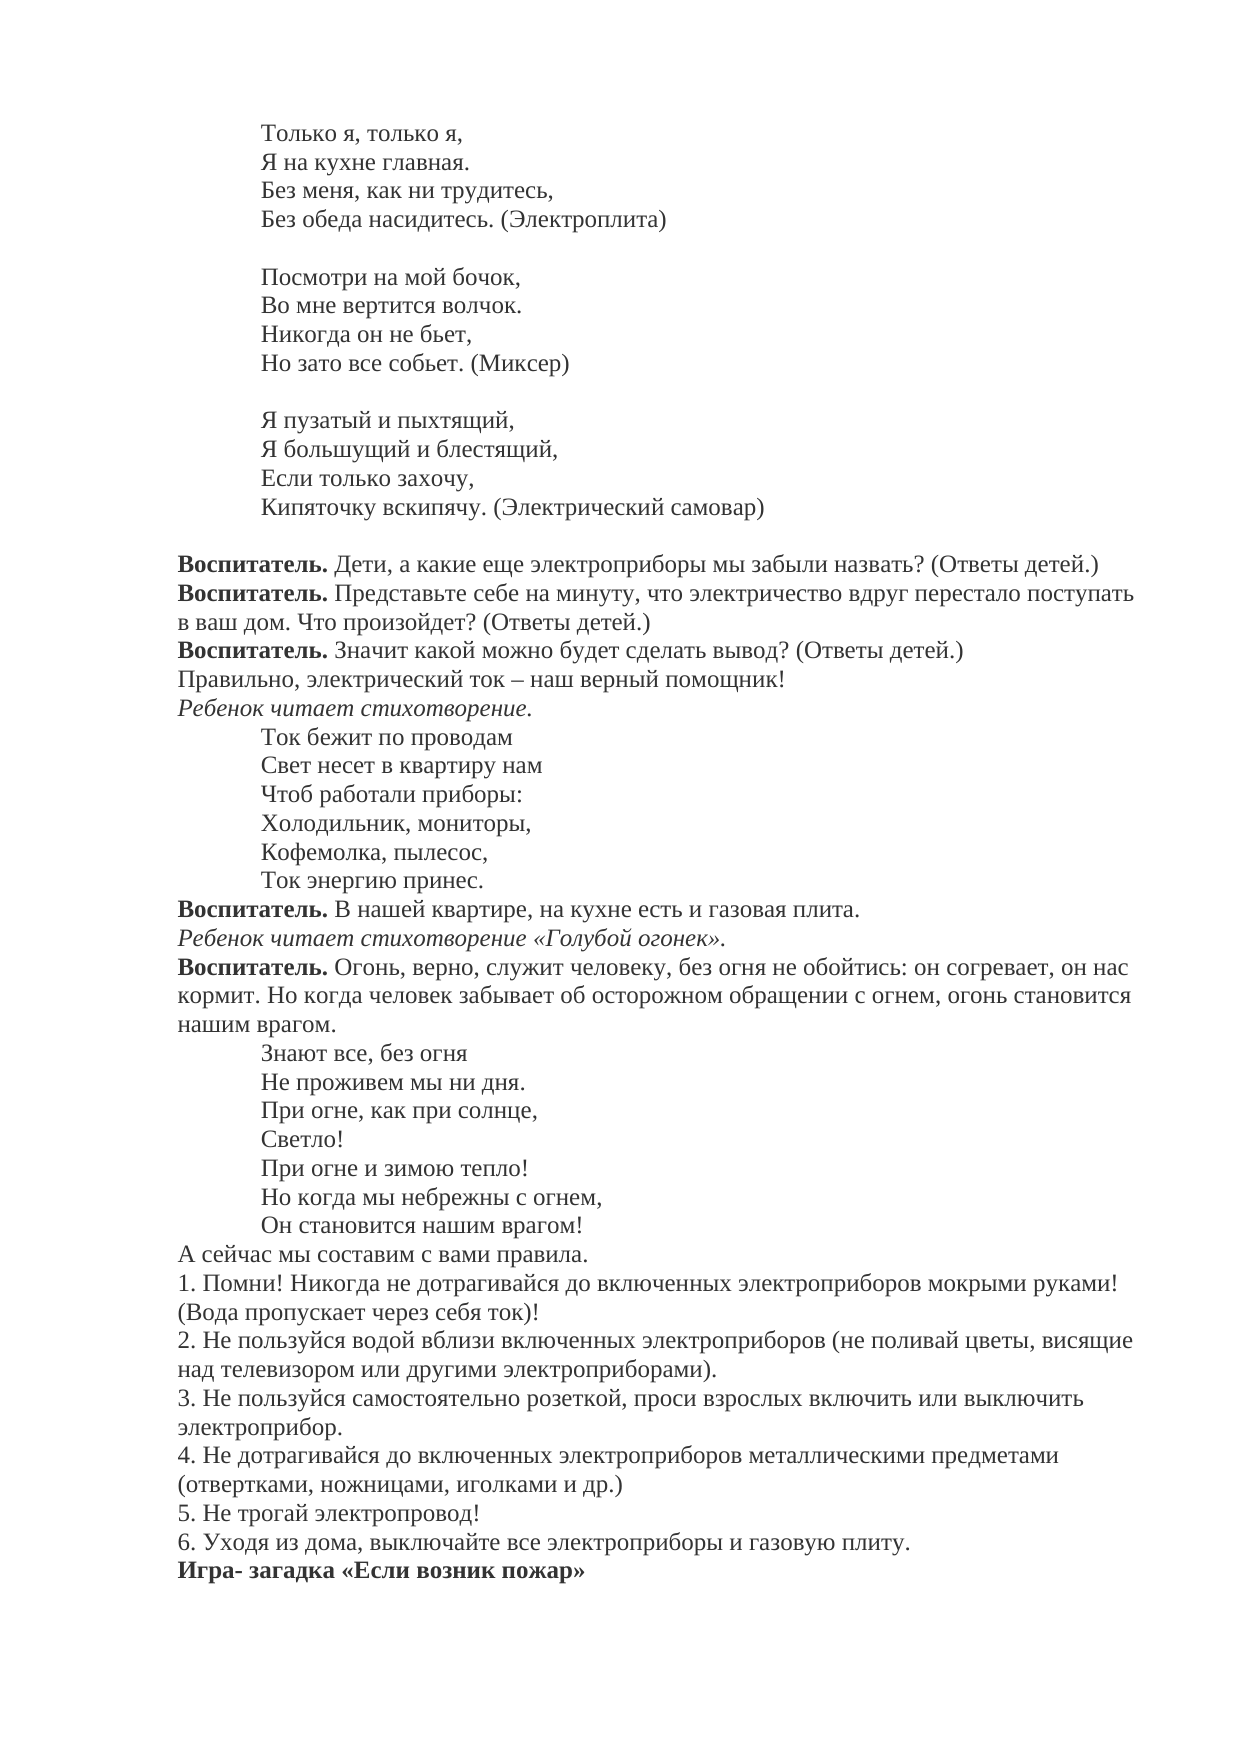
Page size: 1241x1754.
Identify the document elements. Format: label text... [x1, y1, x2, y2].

text 5. Не трогай электропровод! [177, 1498, 1152, 1527]
text 1. Помни! Никогда не дотрагивайся до включенных электроприборов мокрыми руками! (Вода пропускает через себя ток)! [177, 1268, 1152, 1326]
text Без меня, как ни трудитесь, [261, 176, 1152, 204]
text Без обеда насидитесь. (Электроплита) [261, 204, 1152, 233]
text Но зато все собьет. (Миксер) [261, 348, 1152, 377]
text Кофемолка, пылесос, [261, 837, 1152, 866]
text Я на кухне главная. [261, 147, 1152, 176]
text Правильно, электрический ток – наш верный помощник! [177, 664, 1152, 693]
text При огне и зимою тепло! [261, 1153, 1152, 1182]
text Я пузатый и пыхтящий, [261, 406, 1152, 434]
text Свет несет в квартиру нам [261, 751, 1152, 779]
text Он становится нашим врагом! [261, 1211, 1152, 1239]
text Игра- загадка «Если возник пожар» [177, 1556, 1152, 1584]
text Воспитатель. В нашей квартире, на кухне есть и газовая плита. [177, 894, 1152, 923]
text Воспитатель. Значит какой можно будет сделать вывод? (Ответы детей.) [177, 636, 1152, 664]
text Чтоб работали приборы: [261, 779, 1152, 808]
text Ток энергию принес. [261, 866, 1152, 894]
text 3. Не пользуйся самостоятельно розеткой, проси взрослых включить или выключить электроприбор. [177, 1383, 1152, 1441]
text Воспитатель. Представьте себе на минуту, что электричество вдруг перестало поступать в ваш дом. Что произойдет? (Ответы детей.) [177, 578, 1152, 636]
text А сейчас мы составим с вами правила. [177, 1239, 1152, 1268]
text Никогда он не бьет, [261, 319, 1152, 348]
text Но когда мы небрежны с огнем, [261, 1182, 1152, 1211]
text Ребенок читает стихотворение. [177, 693, 1152, 722]
text 2. Не пользуйся водой вблизи включенных электроприборов (не поливай цветы, висящие над телевизором или другими электроприборами). [177, 1326, 1152, 1383]
text Воспитатель. Дети, а какие еще электроприборы мы забыли назвать? (Ответы детей.) [177, 549, 1152, 578]
text Воспитатель. Огонь, верно, служит человеку, без огня не обойтись: он согревает, он нас кормит. Но когда человек забывает об осторожном обращении с огнем, огонь становится нашим врагом. [177, 952, 1152, 1038]
text Во мне вертится волчок. [261, 291, 1152, 319]
text Я большущий и блестящий, [261, 434, 1152, 463]
text Ток бежит по проводам [261, 722, 1152, 751]
text Знают все, без огня [261, 1038, 1152, 1067]
text При огне, как при солнце, [261, 1096, 1152, 1124]
text Ребенок читает стихотворение «Голубой огонек». [177, 923, 1152, 952]
text 6. Уходя из дома, выключайте все электроприборы и газовую плиту. [177, 1527, 1152, 1556]
text Холодильник, мониторы, [261, 808, 1152, 837]
text Только я, только я, [261, 118, 1152, 147]
text Светло! [261, 1124, 1152, 1153]
text Не проживем мы ни дня. [261, 1067, 1152, 1096]
text Если только захочу, [261, 463, 1152, 492]
text Кипяточку вскипячу. (Электрический самовар) [261, 492, 1152, 521]
text Посмотри на мой бочок, [261, 262, 1152, 291]
text 4. Не дотрагивайся до включенных электроприборов металлическими предметами (отвертками, ножницами, иголками и др.) [177, 1441, 1152, 1498]
